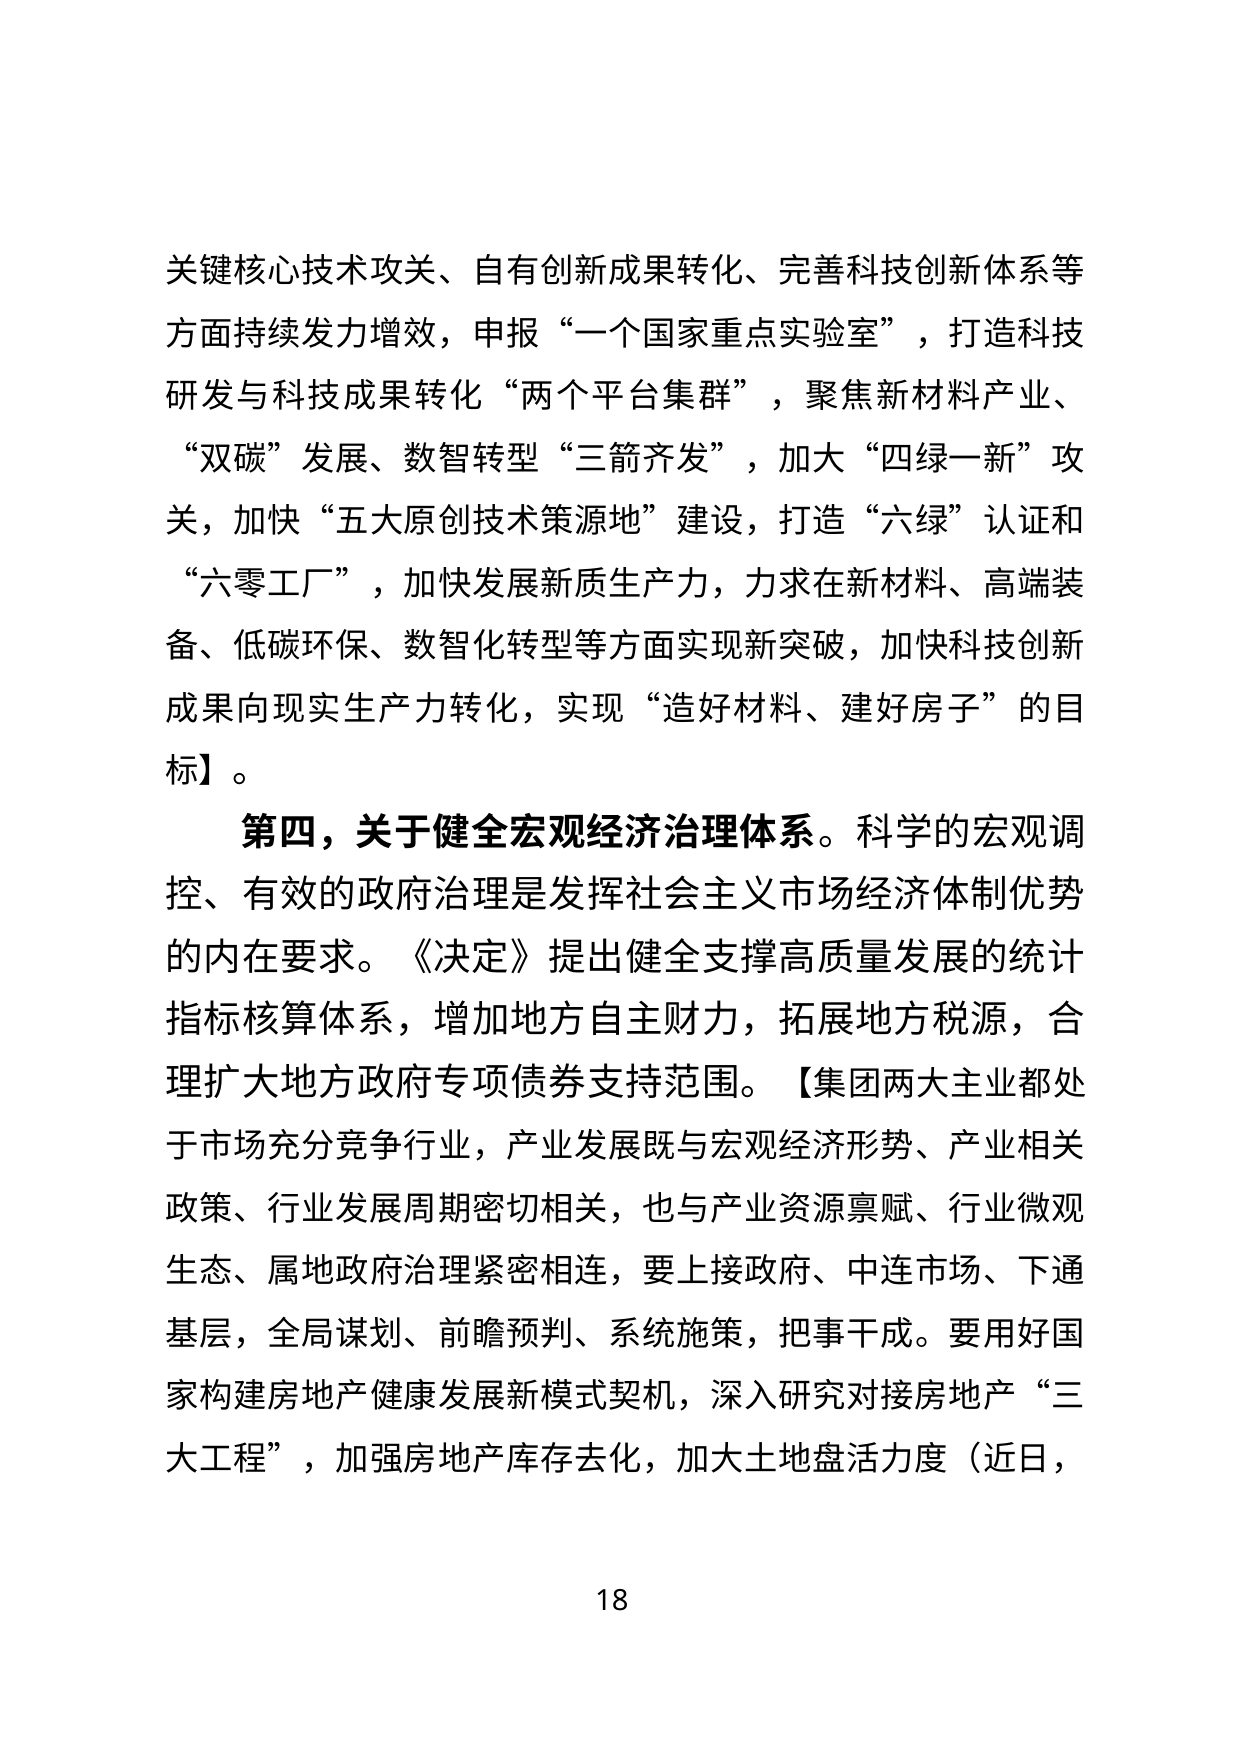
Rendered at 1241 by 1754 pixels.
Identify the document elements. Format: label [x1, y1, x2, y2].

text [165, 795, 1087, 1483]
text [165, 233, 1087, 795]
